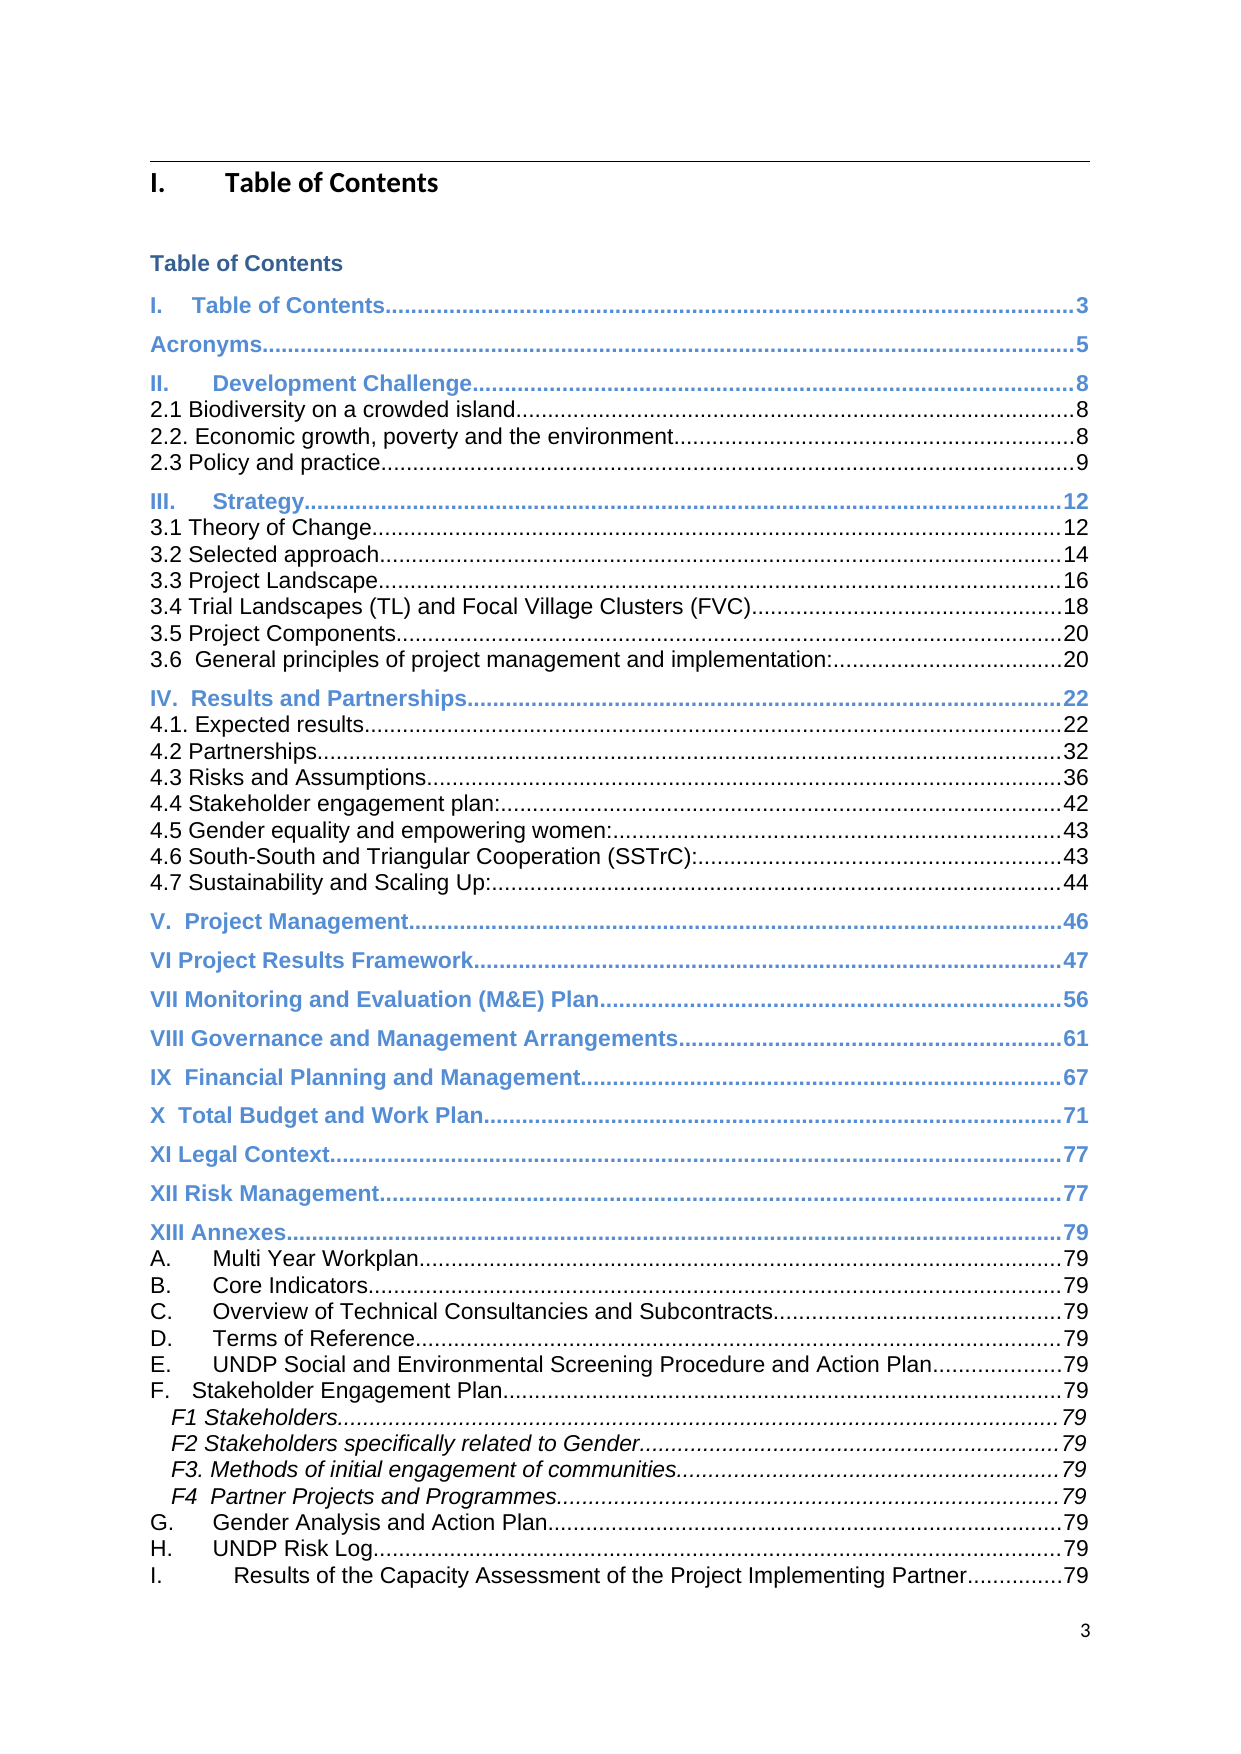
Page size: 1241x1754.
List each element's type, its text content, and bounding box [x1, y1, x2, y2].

subtitle Table of Contents [150, 162, 1090, 199]
